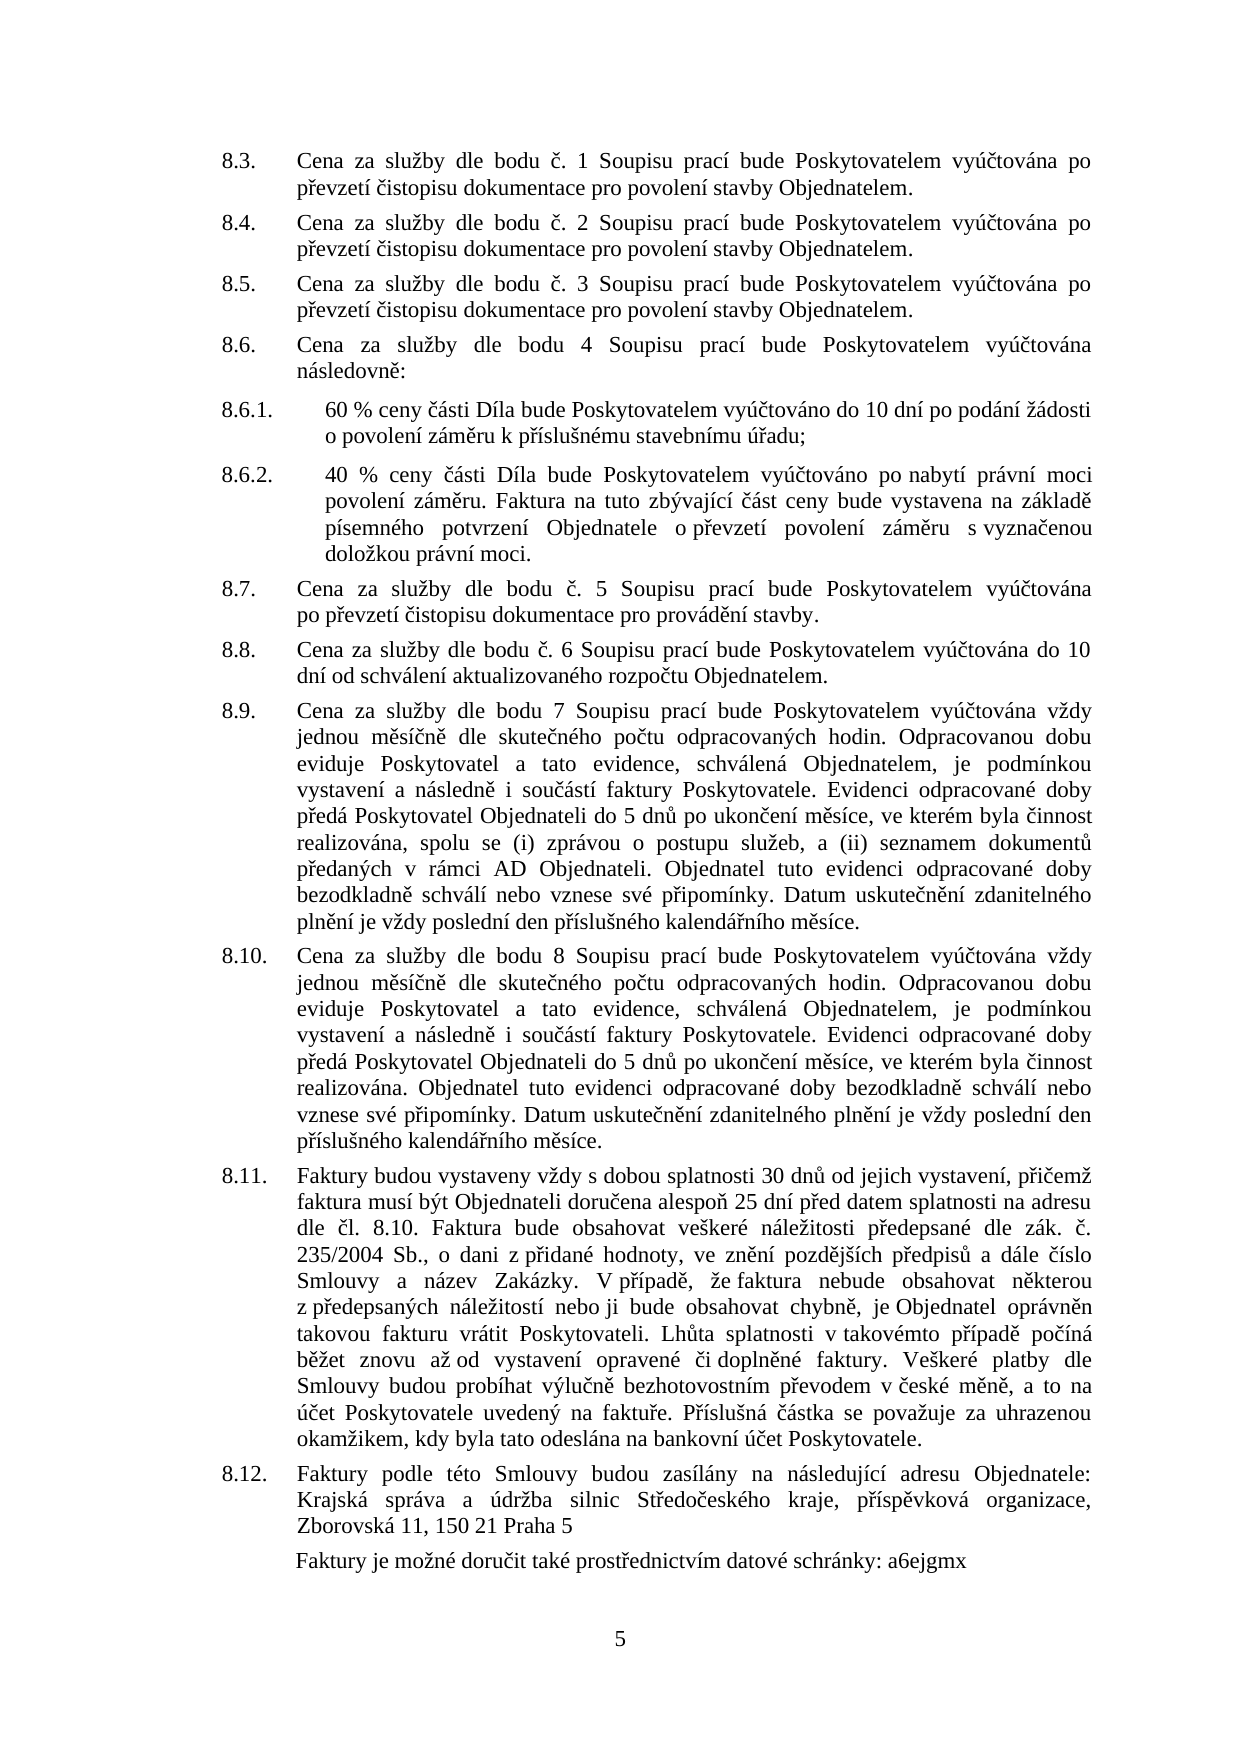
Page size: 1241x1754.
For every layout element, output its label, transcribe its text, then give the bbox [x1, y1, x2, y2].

text Faktury budou vystaveny vždy s dobou splatnosti 30 dnů od jejich vystavení, přičemž faktura musí být Objednateli doručena alespoň 25 dní před datem splatnosti na adresu dle čl. 8.10. Faktura bude obsahovat veškeré náležitosti předepsané dle zák. č. 235/2004 Sb., o dani z přidané hodnoty, ve znění pozdějších předpisů a dále číslo Smlouvy a název Zakázky. V případě, že faktura nebude obsahovat některou z předepsaných náležitostí nebo ji bude obsahovat chybně, je Objednatel oprávněn takovou fakturu vrátit Poskytovateli. Lhůta splatnosti v takovémto případě počíná běžet znovu až od vystavení opravené či doplněné faktury. Veškeré platby dle Smlouvy budou probíhat výlučně bezhotovostním převodem v české měně, a to na účet Poskytovatele uvedený na faktuře. Příslušná částka se považuje za uhrazenou okamžikem, kdy byla tato odeslána na bankovní účet Poskytovatele. [222, 1162, 1093, 1452]
text Cena za služby dle bodu č. 5 Soupisu prací bude Poskytovatelem vyúčtována po převzetí čistopisu dokumentace pro provádění stavby. [222, 575, 1093, 628]
text Cena za služby dle bodu 8 Soupisu prací bude Poskytovatelem vyúčtována vždy jednou měsíčně dle skutečného počtu odpracovaných hodin. Odpracovanou dobu eviduje Poskytovatel a tato evidence, schválená Objednatelem, je podmínkou vystavení a následně i součástí faktury Poskytovatele. Evidenci odpracované doby předá Poskytovatel Objednateli do 5 dnů po ukončení měsíce, ve kterém byla činnost realizována. Objednatel tuto evidenci odpracované doby bezodkladně schválí nebo vznese své připomínky. Datum uskutečnění zdanitelného plnění je vždy poslední den příslušného kalendářního měsíce. [222, 942, 1093, 1153]
text Cena za služby dle bodu č. 6 Soupisu prací bude Poskytovatelem vyúčtována do 10 dní od schválení aktualizovaného rozpočtu Objednatelem. [222, 636, 1093, 689]
text Cena za služby dle bodu č. 1 Soupisu prací bude Poskytovatelem vyúčtována po převzetí čistopisu dokumentace pro povolení stavby Objednatelem. [222, 148, 1093, 200]
text Cena za služby dle bodu 7 Soupisu prací bude Poskytovatelem vyúčtována vždy jednou měsíčně dle skutečného počtu odpracovaných hodin. Odpracovanou dobu eviduje Poskytovatel a tato evidence, schválená Objednatelem, je podmínkou vystavení a následně i součástí faktury Poskytovatele. Evidenci odpracované doby předá Poskytovatel Objednateli do 5 dnů po ukončení měsíce, ve kterém byla činnost realizována, spolu se (i) zprávou o postupu služeb, a (ii) seznamem dokumentů předaných v rámci AD Objednateli. Objednatel tuto evidenci odpracované doby bezodkladně schválí nebo vznese své připomínky. Datum uskutečnění zdanitelného plnění je vždy poslední den příslušného kalendářního měsíce. [222, 697, 1093, 934]
text 60 % ceny části Díla bude Poskytovatelem vyúčtováno do 10 dní po podání žádosti o povolení záměru k příslušnému stavebnímu úřadu; [221, 396, 1093, 449]
text 40 % ceny části Díla bude Poskytovatelem vyúčtováno po nabytí právní moci povolení záměru. Faktura na tuto zbývající část ceny bude vystavena na základě písemného potvrzení Objednatele o převzetí povolení záměru s vyznačenou doložkou právní moci. [221, 461, 1093, 567]
text Faktury podle této Smlouvy budou zasílány na následující adresu Objednatele: Krajská správa a údržba silnic Středočeského kraje, příspěvková organizace, Zborovská 11, 150 21 Praha 5 [222, 1460, 1093, 1539]
text Cena za služby dle bodu č. 2 Soupisu prací bude Poskytovatelem vyúčtována po převzetí čistopisu dokumentace pro povolení stavby Objednatelem. [222, 209, 1093, 261]
text Cena za služby dle bodu 4 Soupisu prací bude Poskytovatelem vyúčtována následovně: [222, 331, 1093, 383]
list Faktury je možné doručit také prostřednictvím datové schránky: a6ejgmx [295, 1547, 1093, 1574]
text Cena za služby dle bodu č. 3 Soupisu prací bude Poskytovatelem vyúčtována po převzetí čistopisu dokumentace pro povolení stavby Objednatelem. [222, 270, 1093, 322]
